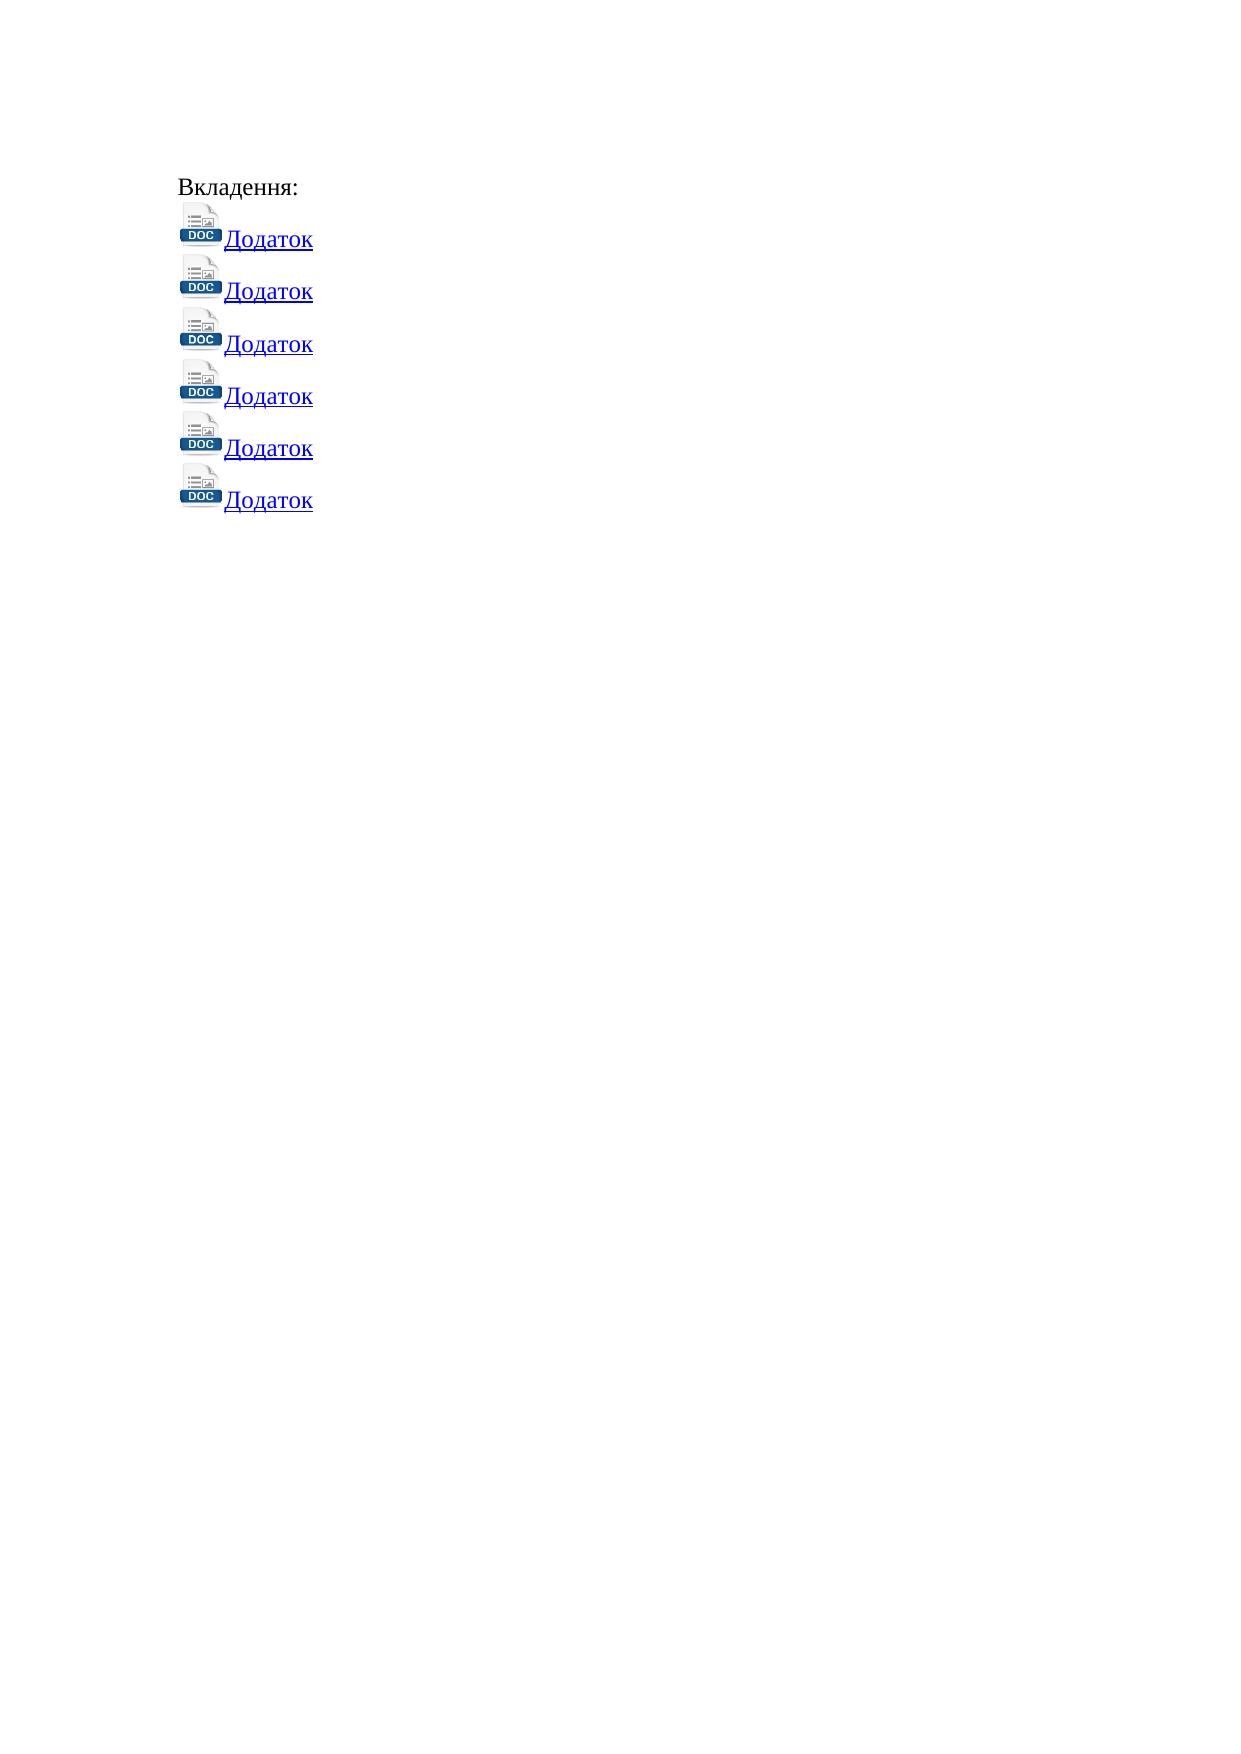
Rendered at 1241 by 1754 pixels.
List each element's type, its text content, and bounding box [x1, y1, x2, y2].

picture [177, 357, 224, 405]
picture [177, 305, 224, 352]
text Додаток [177, 357, 1152, 410]
text Додаток [177, 201, 1152, 253]
picture [177, 200, 224, 248]
text Вкладення: [177, 172, 1152, 201]
text Додаток [177, 462, 1152, 514]
picture [177, 409, 224, 457]
picture [177, 252, 224, 300]
text Додаток [224, 305, 1152, 357]
picture [177, 462, 224, 509]
text Додаток [177, 410, 1152, 462]
text Додаток [177, 253, 1152, 305]
